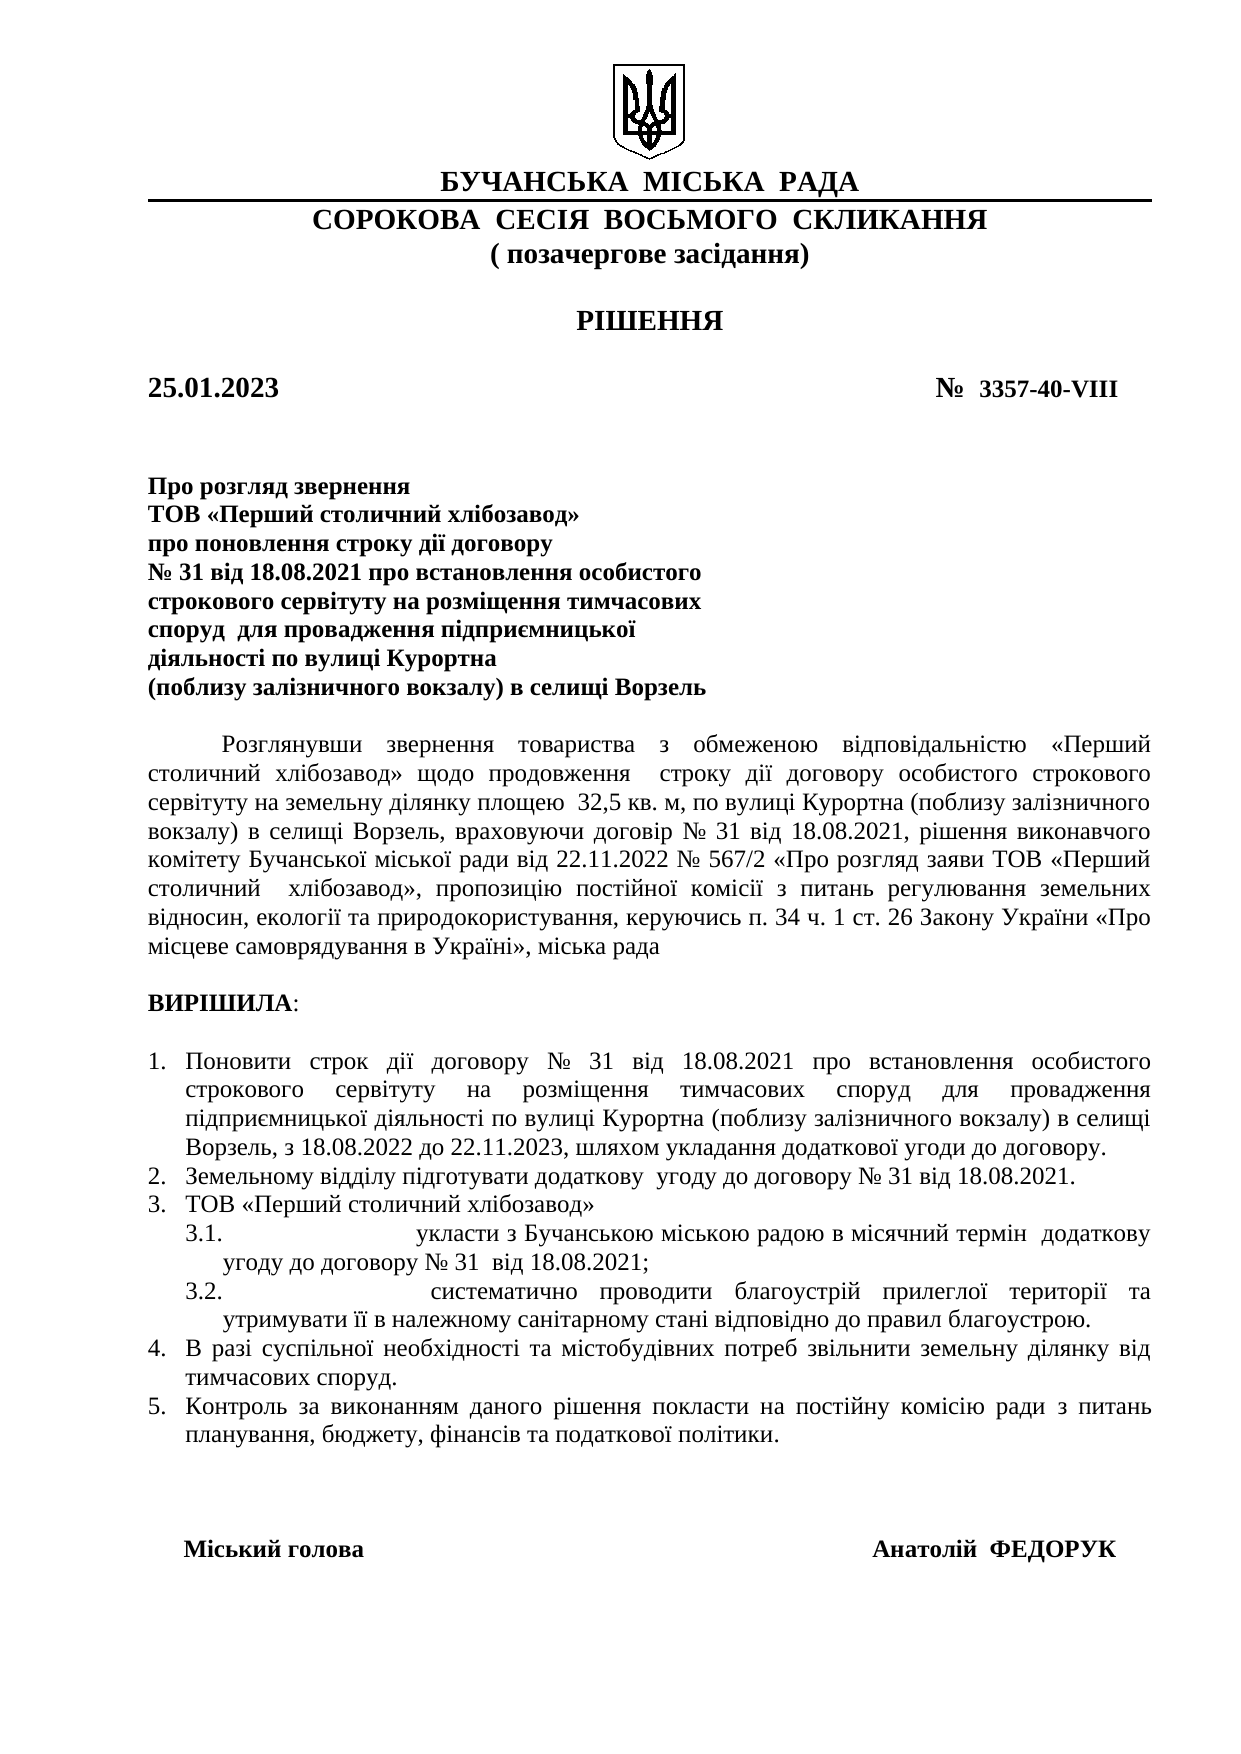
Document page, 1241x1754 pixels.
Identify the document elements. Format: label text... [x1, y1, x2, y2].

text 25.01.2023 № 3357-40-VIІІ [148, 370, 1152, 404]
list Поновити строк дії договору № 31 від 18.08.2021 про встановлення особистого строкового сервітуту на розміщення тимчасових споруд для провадження підприємницької діяльності по вулиці Курортна (поблизу залізничного вокзалу) в селищі Ворзель, з 18.08.2022 до 22.11.2023, шляхом укладання додаткової угоди до договору. [148, 1046, 1152, 1161]
list ТОВ «Перший столичний хлібозавод» [148, 1189, 1152, 1218]
list В разі суспільної необхідності та містобудівних потреб звільнити земельну ділянку від тимчасових споруд. [148, 1333, 1152, 1391]
list укласти з Бучанською міською радою в місячний термін додаткову угоду до договору № 31 від 18.08.2021; [185, 1218, 1152, 1276]
text (поблизу залізничного вокзалу) в селищі Ворзель [148, 672, 1152, 701]
list систематично проводити благоустрій прилеглої території та утримувати її в належному санітарному стані відповідно до правил благоустрою. [185, 1276, 1152, 1333]
list Земельному відділу підготувати додаткову угоду до договору № 31 від 18.08.2021. [148, 1161, 1152, 1189]
text Розглянувши звернення товариства з обмеженою відповідальністю «Перший столичний хлібозавод» щодо продовження строку дії договору особистого строкового сервітуту на земельну ділянку площею 32,5 кв. м, по вулиці Курортна (поблизу залізничного вокзалу) в селищі Ворзель, враховуючи договір № 31 від 18.08.2021, рішення виконавчого комітету Бучанської міської ради від 22.11.2022 № 567/2 «Про розгляд заяви ТОВ «Перший столичний хлібозавод», пропозицію постійної комісії з питань регулювання земельних відносин, екології та природокористування, керуючись п. 34 ч. 1 ст. 26 Закону України «Про місцеве самоврядування в Україні», міська рада [148, 729, 1152, 959]
text БУЧАНСЬКА МІСЬКА РАДА [148, 164, 1152, 199]
text про поновлення строку дії договору [148, 528, 1152, 557]
text ТОВ «Перший столичний хлібозавод» [148, 499, 1152, 528]
text Про розгляд звернення [148, 471, 1152, 499]
text № 31 від 18.08.2021 про встановлення особистого [148, 557, 1152, 586]
text споруд для провадження підприємницької [148, 614, 1152, 643]
text ( позачергове засідання) [148, 236, 1152, 269]
list Контроль за виконанням даного рішення покласти на постійну комісію ради з питань планування, бюджету, фінансів та податкової політики. [148, 1391, 1152, 1448]
text Міський голова Анатолій ФЕДОРУК [148, 1534, 1152, 1563]
text діяльності по вулиці Курортна [148, 643, 1152, 672]
text СОРОКОВА СЕСІЯ ВОСЬМОГО СКЛИКАННЯ [148, 202, 1152, 236]
text строкового сервітуту на розміщення тимчасових [148, 586, 1152, 614]
text РІШЕННЯ [148, 303, 1152, 337]
text ВИРІШИЛА: [148, 988, 1152, 1017]
